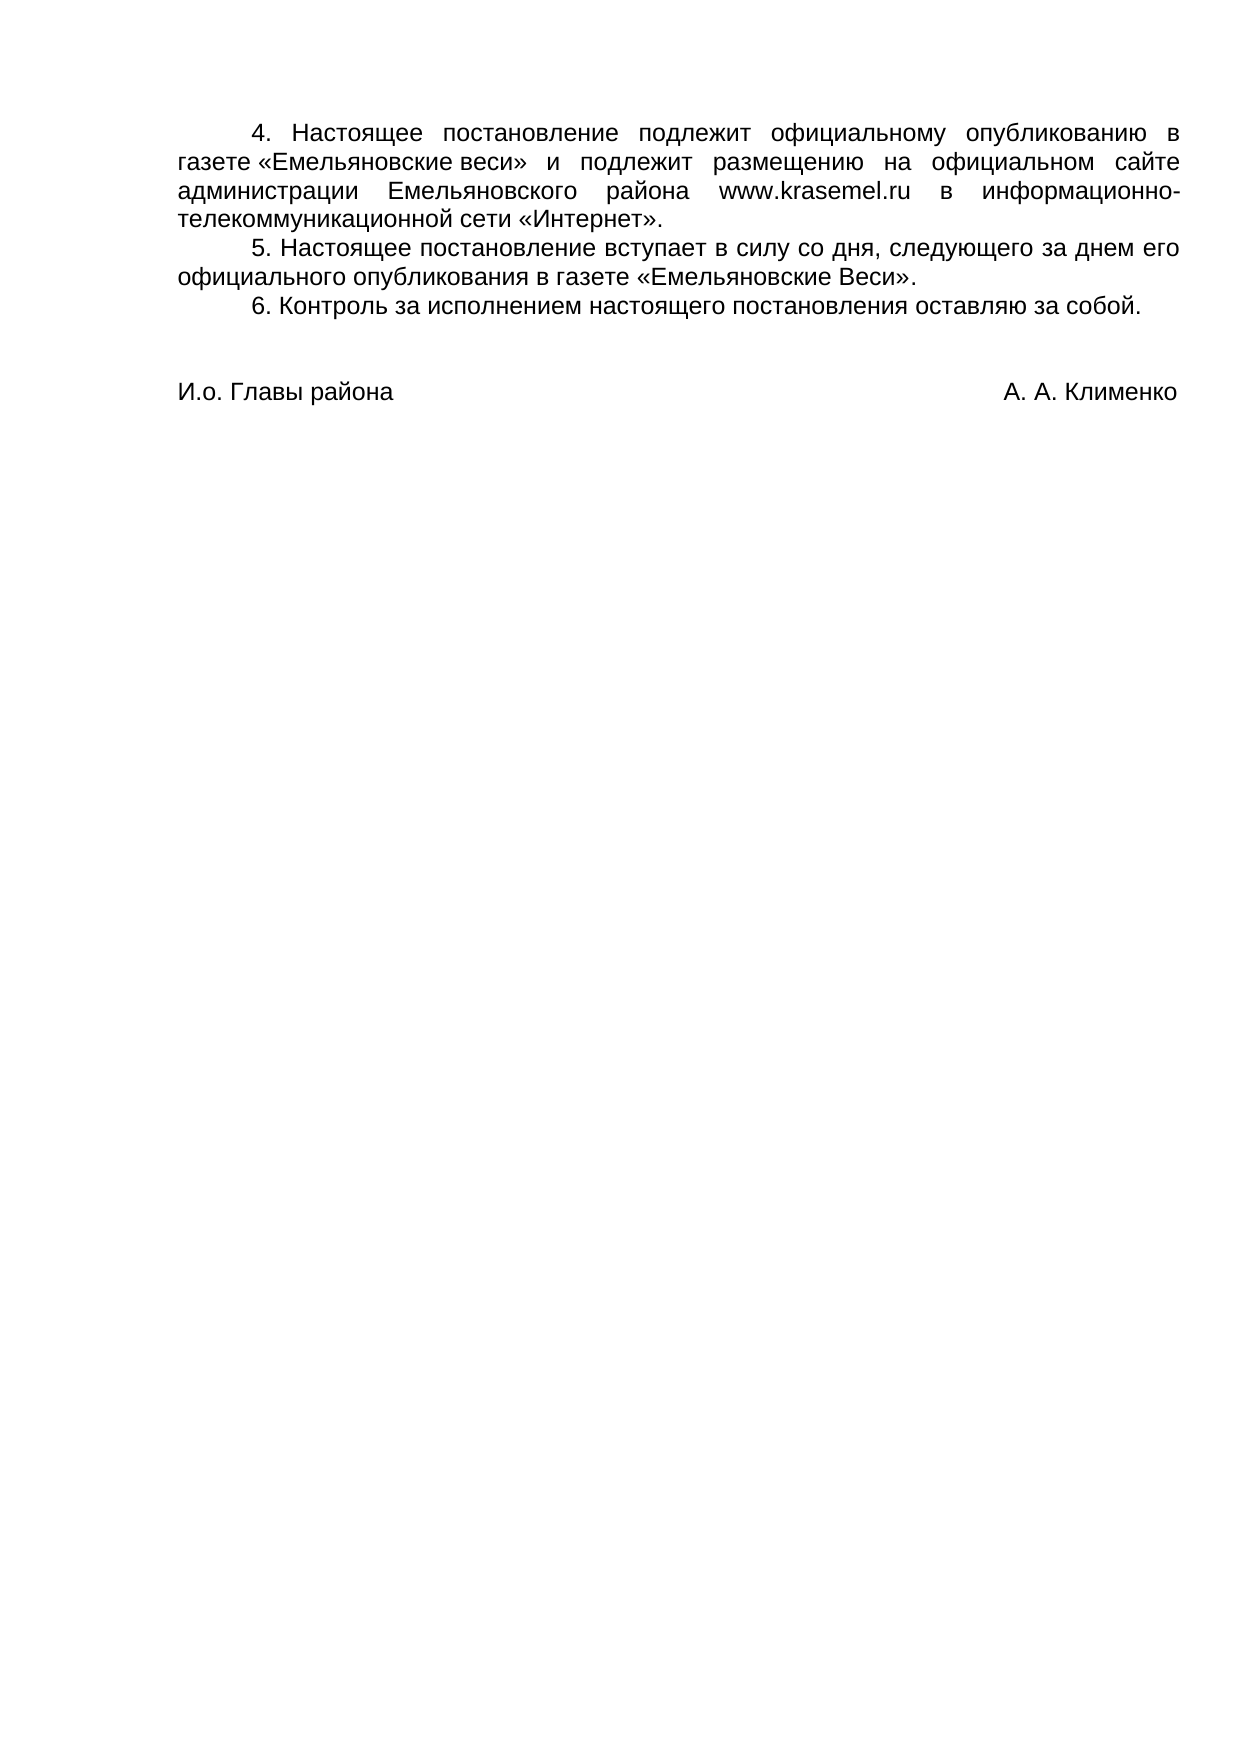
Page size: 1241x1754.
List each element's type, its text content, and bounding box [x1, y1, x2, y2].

text 6. Контроль за исполнением настоящего постановления оставляю за собой. [177, 291, 1181, 319]
text 5. Настоящее постановление вступает в силу со дня, следующего за днем его официального опубликования в газете «Емельяновские Веси». [177, 233, 1181, 291]
text 4. Настоящее постановление подлежит официальному опубликованию в газете «Емельяновские веси» и подлежит размещению на официальном сайте администрации Емельяновского района www.krasemel.ru в информационно-телекоммуникационной сети «Интернет». [177, 118, 1181, 233]
text И.о. Главы района А. А. Клименко [177, 377, 1181, 406]
